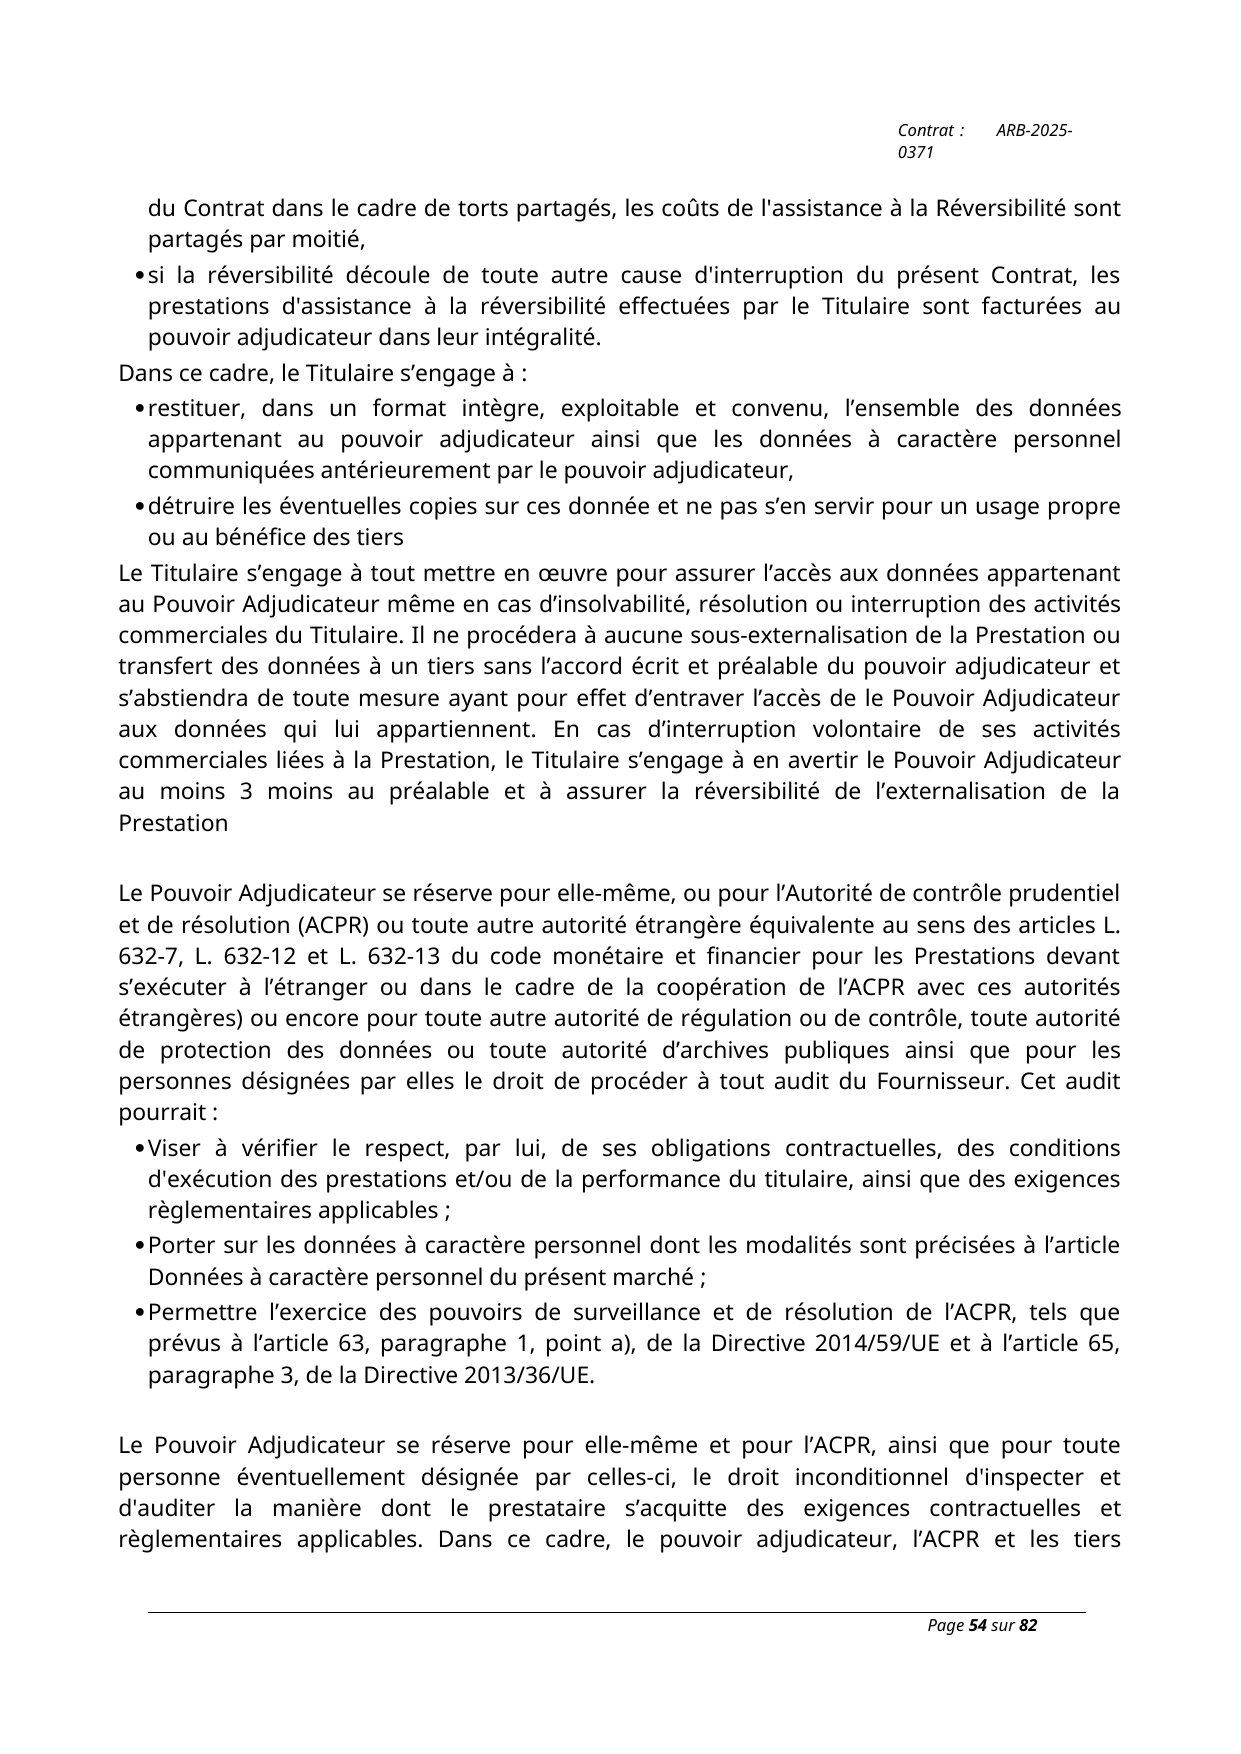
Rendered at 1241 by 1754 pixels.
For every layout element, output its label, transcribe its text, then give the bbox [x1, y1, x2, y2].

text Dans ce cadre, le Titulaire s’engage à : [118, 357, 1122, 388]
list si la réversibilité découle de toute autre cause d'interruption du présent Contrat, les prestations d'assistance à la réversibilité effectuées par le Titulaire sont facturées au pouvoir adjudicateur dans leur intégralité. [136, 259, 1122, 352]
list Porter sur les données à caractère personnel dont les modalités sont précisées à l’article Données à caractère personnel du présent marché ; [136, 1229, 1122, 1292]
text Le Pouvoir Adjudicateur se réserve pour elle-même, ou pour l’Autorité de contrôle prudentiel et de résolution (ACPR) ou toute autre autorité étrangère équivalente au sens des articles L. 632-7, L. 632-12 et L. 632-13 du code monétaire et financier pour les Prestations devant s’exécuter à l’étranger ou dans le cadre de la coopération de l’ACPR avec ces autorités étrangères) ou encore pour toute autre autorité de régulation ou de contrôle, toute autorité de protection des données ou toute autorité d’archives publiques ainsi que pour les personnes désignées par elles le droit de procéder à tout audit du Fournisseur. Cet audit pourrait : [118, 877, 1122, 1127]
list Permettre l’exercice des pouvoirs de surveillance et de résolution de l’ACPR, tels que prévus à l’article 63, paragraphe 1, point a), de la Directive 2014/59/UE et à l’article 65, paragraphe 3, de la Directive 2013/36/UE. [136, 1296, 1122, 1390]
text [118, 1429, 1122, 1554]
text Le Titulaire s’engage à tout mettre en œuvre pour assurer l’accès aux données appartenant au Pouvoir Adjudicateur même en cas d’insolvabilité, résolution ou interruption des activités commerciales du Titulaire. Il ne procédera à aucune sous-externalisation de la Prestation ou transfert des données à un tiers sans l’accord écrit et préalable du pouvoir adjudicateur et s’abstiendra de toute mesure ayant pour effet d’entraver l’accès de le Pouvoir Adjudicateur aux données qui lui appartiennent. En cas d’interruption volontaire de ses activités commerciales liées à la Prestation, le Titulaire s’engage à en avertir le Pouvoir Adjudicateur au moins 3 moins au préalable et à assurer la réversibilité de l’externalisation de la Prestation [118, 557, 1122, 838]
list détruire les éventuelles copies sur ces donnée et ne pas s’en servir pour un usage propre ou au bénéfice des tiers [136, 490, 1122, 552]
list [136, 192, 1122, 254]
list restituer, dans un format intègre, exploitable et convenu, l’ensemble des données appartenant au pouvoir adjudicateur ainsi que les données à caractère personnel communiquées antérieurement par le pouvoir adjudicateur, [136, 392, 1122, 486]
list Viser à vérifier le respect, par lui, de ses obligations contractuelles, des conditions d'exécution des prestations et/ou de la performance du titulaire, ainsi que des exigences règlementaires applicables ; [136, 1132, 1122, 1225]
